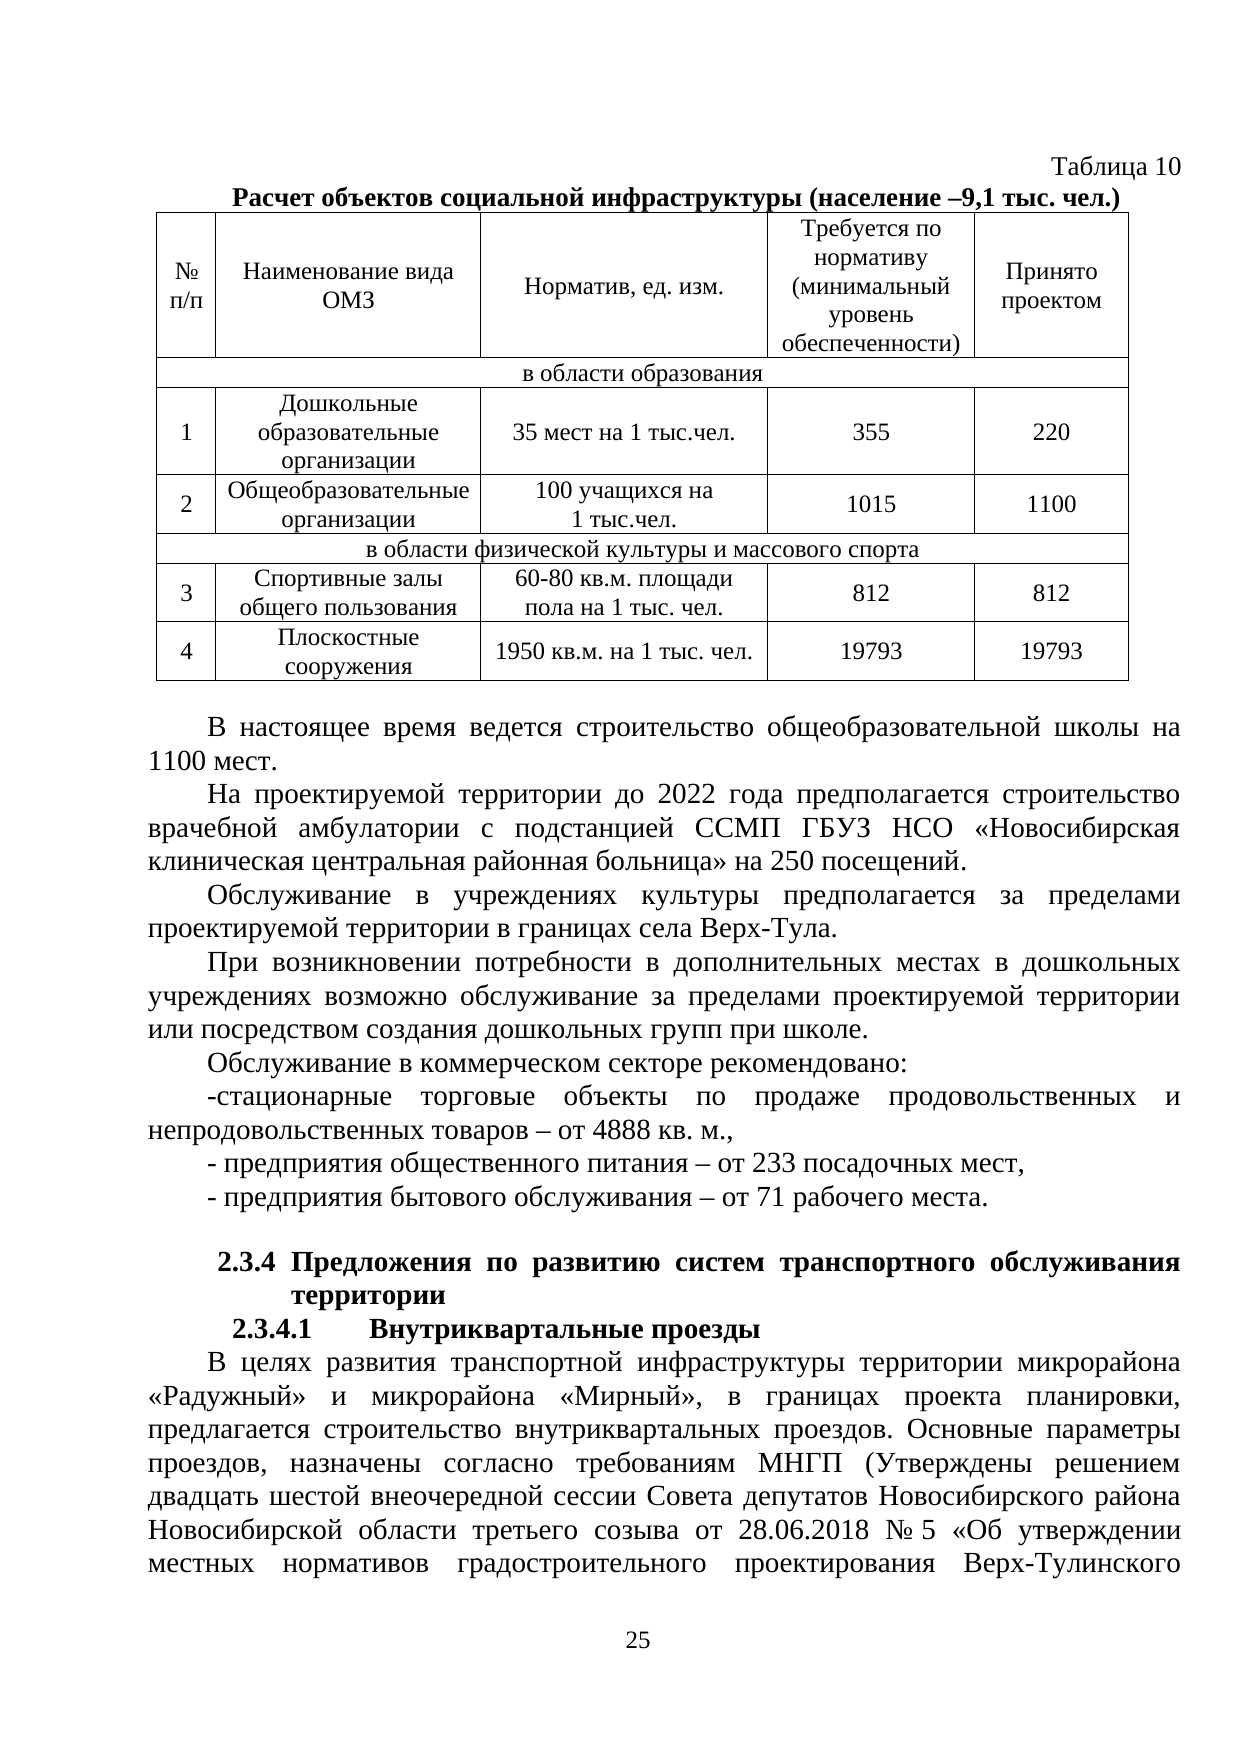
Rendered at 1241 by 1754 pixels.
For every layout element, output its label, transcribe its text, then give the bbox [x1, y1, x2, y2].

table_cell Плоскостные сооружения [216, 622, 480, 679]
table_cell 100 учащихся на 1 тыс.чел. [481, 475, 767, 533]
table_cell 35 мест на 1 тыс.чел. [481, 388, 767, 474]
text Обслуживание в коммерческом секторе рекомендовано: [148, 1045, 1181, 1078]
subtitle Предложения по развитию систем транспортного обслуживания территории [217, 1244, 1181, 1311]
text Таблица 10 [173, 150, 1181, 181]
table_cell 355 [768, 388, 974, 474]
table_header Принято проектом [975, 213, 1128, 357]
table_cell 1 [157, 388, 215, 474]
table_header Норматив, ед. изм. [481, 213, 767, 357]
text Расчет объектов социальной инфраструктуры (население –9,1 тыс. чел.) [173, 181, 1181, 212]
table_header Требуется по нормативу (минимальный уровень обеспеченности) [768, 213, 974, 357]
table_cell 812 [768, 564, 974, 621]
text - предприятия общественного питания – от 233 посадочных мест, [148, 1145, 1181, 1179]
text На проектируемой территории до 2022 года предполагается строительство врачебной амбулатории с подстанцией ССМП ГБУЗ НСО «Новосибирская клиническая центральная районная больница» на 250 посещений. [148, 843, 1181, 877]
text При возникновении потребности в дополнительных местах в дошкольных учреждениях возможно обслуживание за пределами проектируемой территории или посредством создания дошкольных групп при школе. [148, 944, 1181, 1045]
text - предприятия бытового обслуживания – от 71 рабочего места. [148, 1179, 1181, 1212]
table_header Наименование вида ОМЗ [216, 213, 480, 357]
text В настоящее время ведется строительство общеобразовательной школы на 1100 мест. [148, 709, 1181, 776]
text Обслуживание в учреждениях культуры предполагается за пределами проектируемой территории в границах села Верх-Тула. [148, 877, 1181, 944]
table_cell Дошкольные образовательные организации [216, 388, 480, 474]
table_header № п/п [157, 213, 215, 357]
table_cell 2 [157, 475, 215, 533]
table_cell 220 [975, 388, 1128, 474]
table_cell в области образования [157, 358, 1128, 387]
table_cell в области физической культуры и массового спорта [157, 534, 1128, 562]
text -стационарные торговые объекты по продаже продовольственных и непродовольственных товаров – от 4888 кв. м., [148, 1078, 1181, 1145]
table_cell 19793 [768, 622, 974, 679]
table_cell 60-80 кв.м. площади пола на 1 тыс. чел. [481, 564, 767, 621]
table_cell Общеобразовательные организации [216, 475, 480, 533]
table_cell 3 [157, 564, 215, 621]
table_cell 1950 кв.м. на 1 тыс. чел. [481, 622, 767, 679]
table_cell Спортивные залы общего пользования [216, 564, 480, 621]
table_cell 1100 [975, 475, 1128, 533]
table_cell 812 [975, 564, 1128, 621]
table_cell 19793 [975, 622, 1128, 679]
table_cell 4 [157, 622, 215, 679]
table_cell 1015 [768, 475, 974, 533]
text На проектируемой территории до 2022 года предполагается строительство врачебной амбулатории с подстанцией ССМП ГБУЗ НСО «Новосибирская клиническая центральная районная больница» на 250 посещений. [148, 776, 1181, 810]
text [148, 1344, 1181, 1579]
subtitle Внутриквартальные проезды [232, 1311, 1181, 1344]
